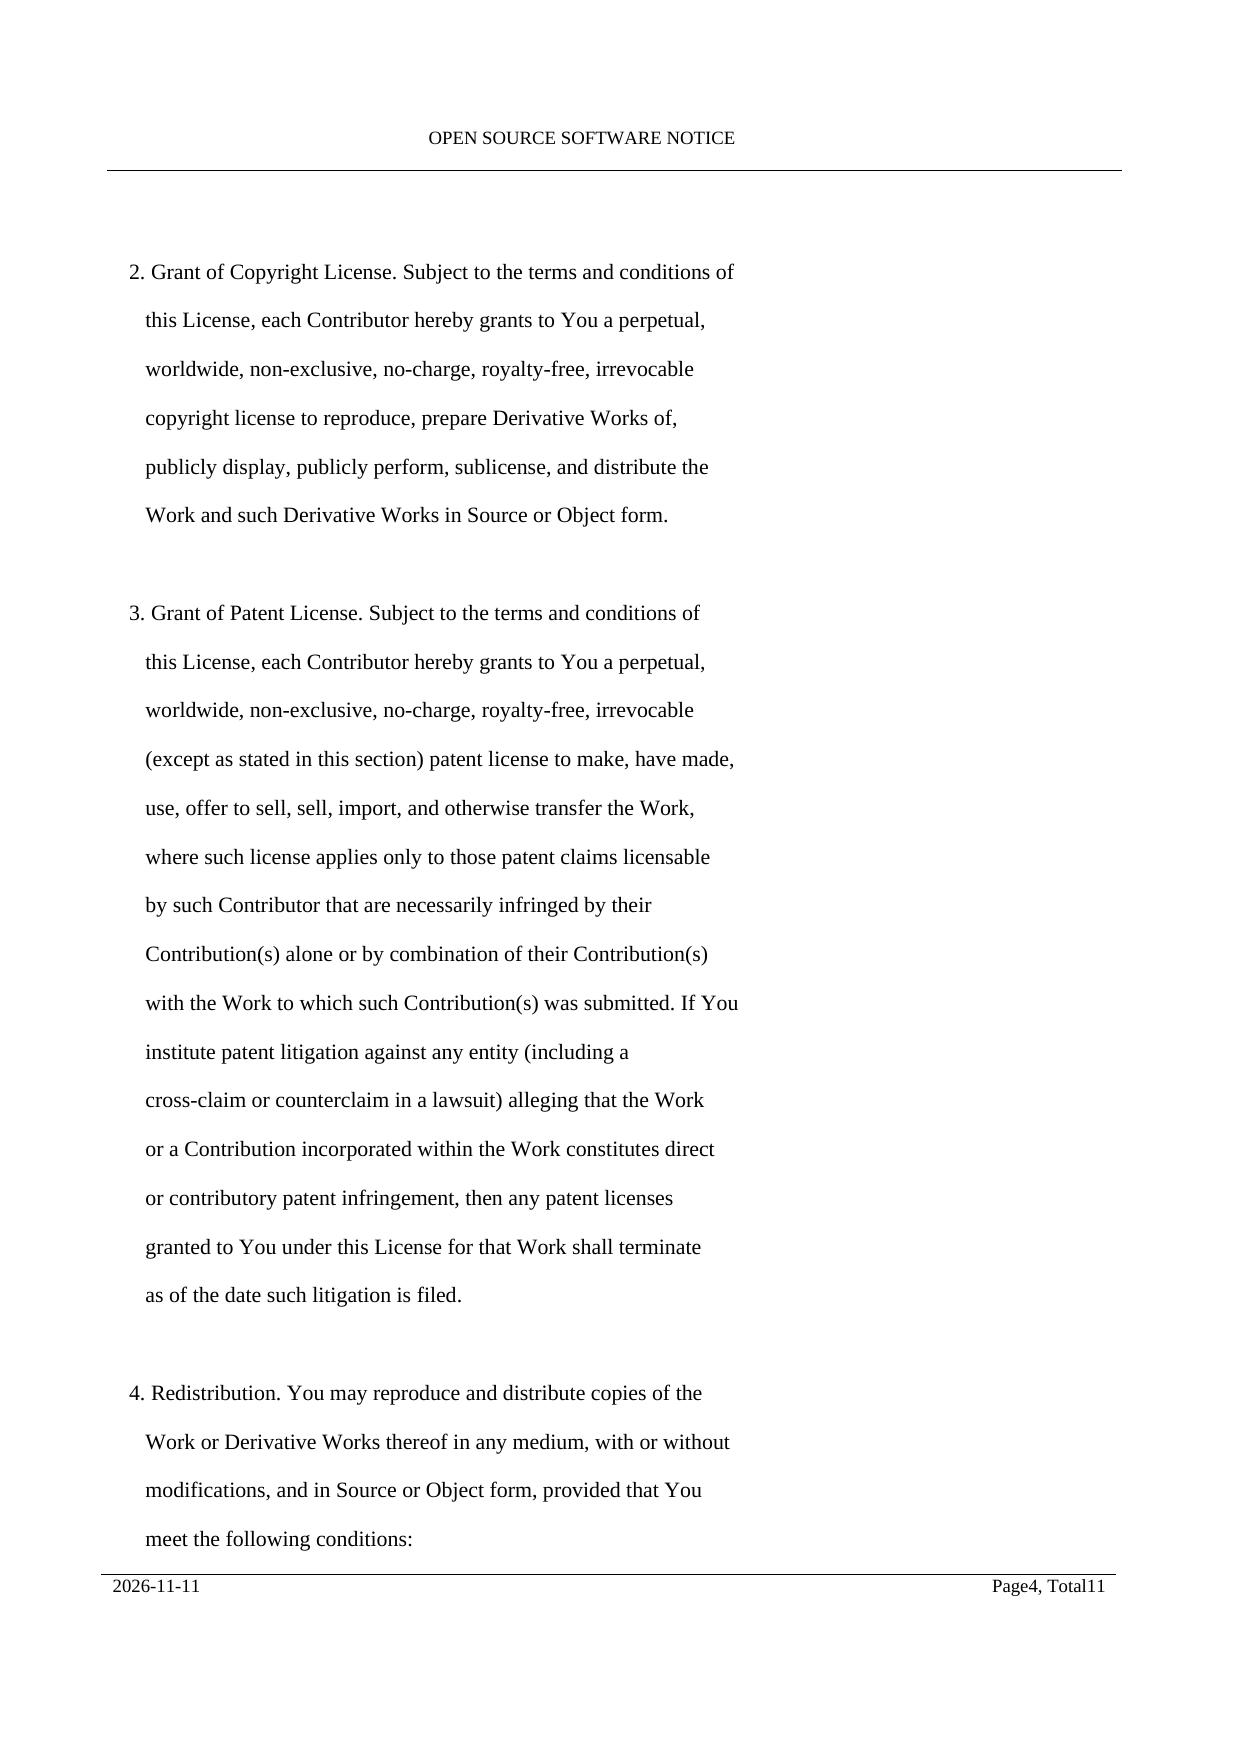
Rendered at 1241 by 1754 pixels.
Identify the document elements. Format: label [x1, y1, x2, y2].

text [112, 206, 1128, 1555]
